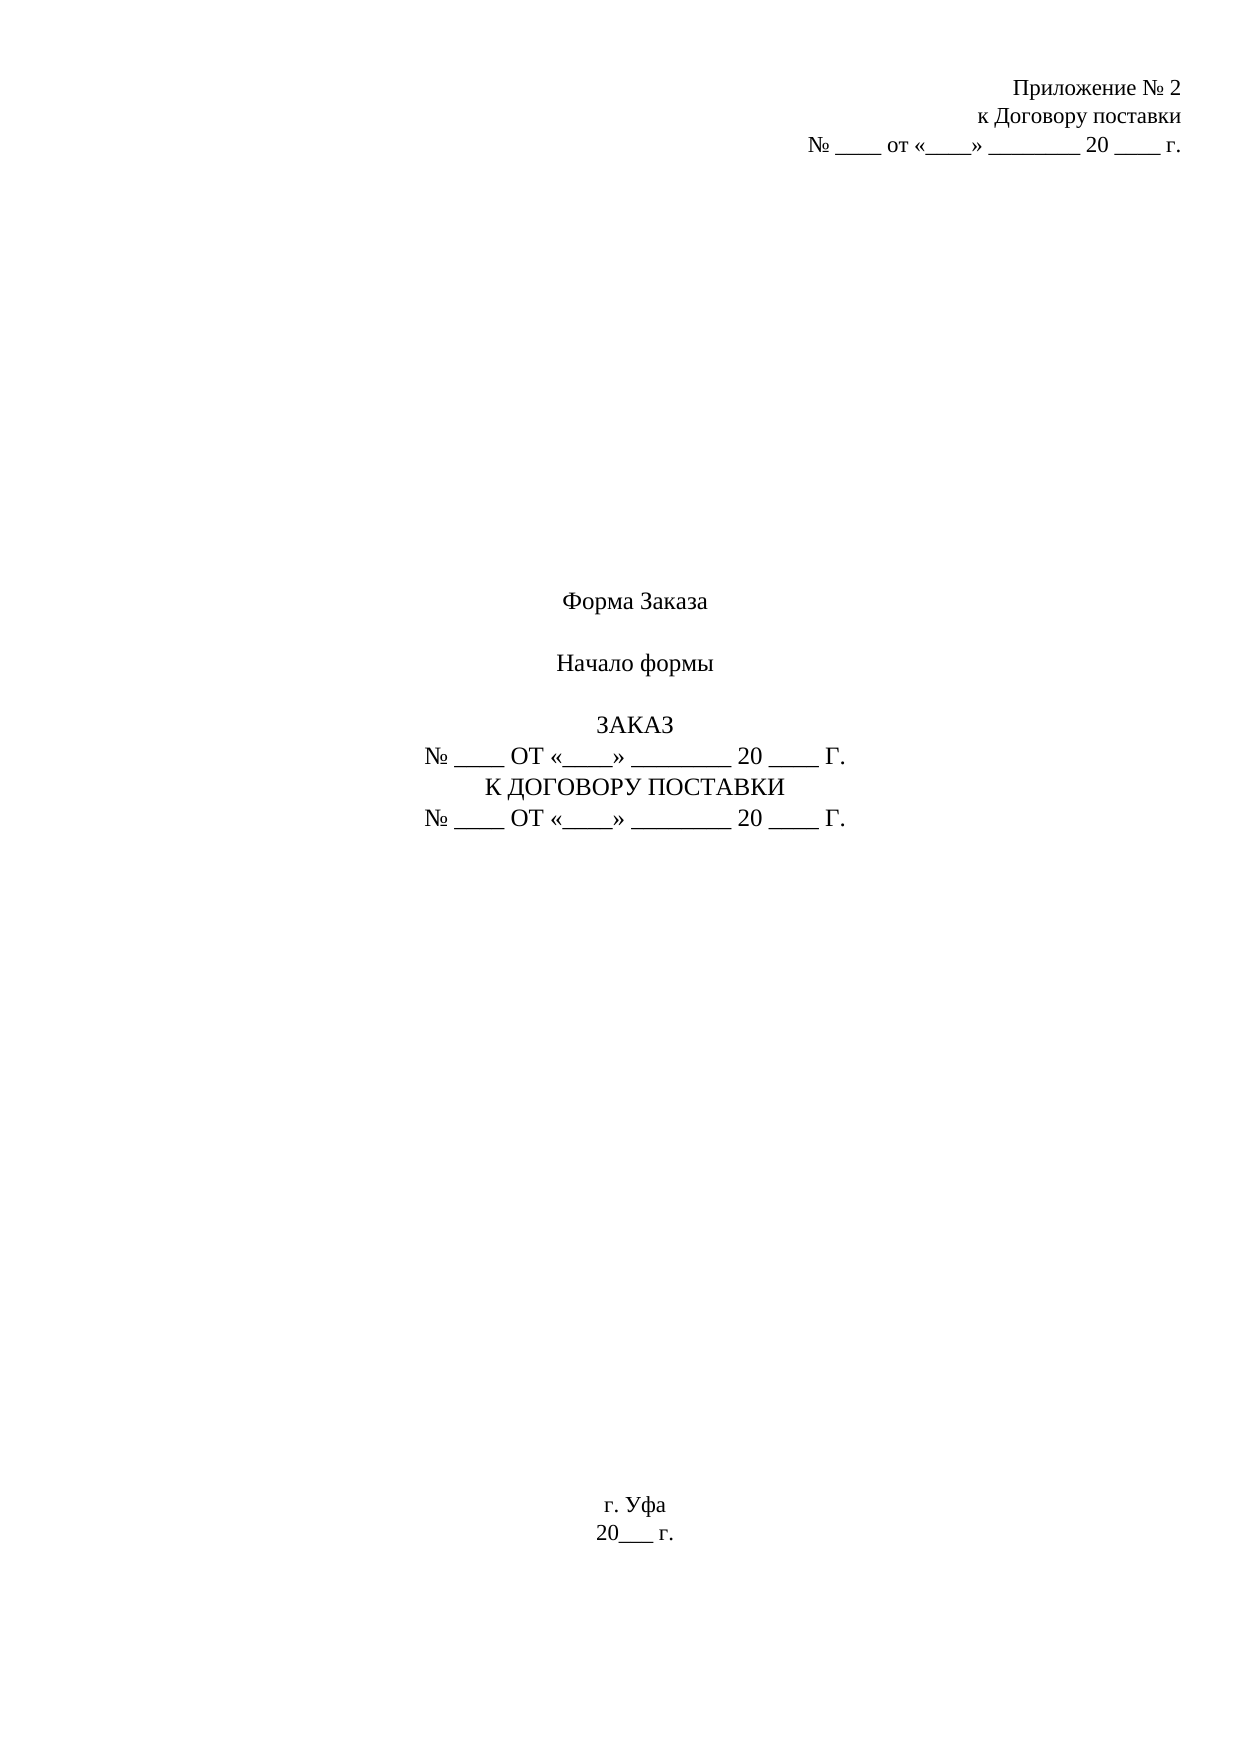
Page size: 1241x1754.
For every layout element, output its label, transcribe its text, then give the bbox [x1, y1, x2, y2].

text Форма Заказа [89, 586, 1181, 614]
text ЗАКАЗ [89, 710, 1181, 739]
text № ____ ОТ «____» ________ 20 ____ Г. [89, 741, 1181, 770]
text Приложение № 2 [89, 74, 1181, 100]
text к Договору поставки [89, 102, 1181, 129]
text 20___ г. [89, 1519, 1181, 1546]
text № ____ ОТ «____» ________ 20 ____ Г. [89, 803, 1181, 832]
text Начало формы [89, 648, 1181, 677]
text № ____ от «____» ________ 20 ____ г. [89, 131, 1181, 157]
text К ДОГОВОРУ ПОСТАВКИ [89, 772, 1181, 801]
text г. Уфа [89, 1491, 1181, 1517]
